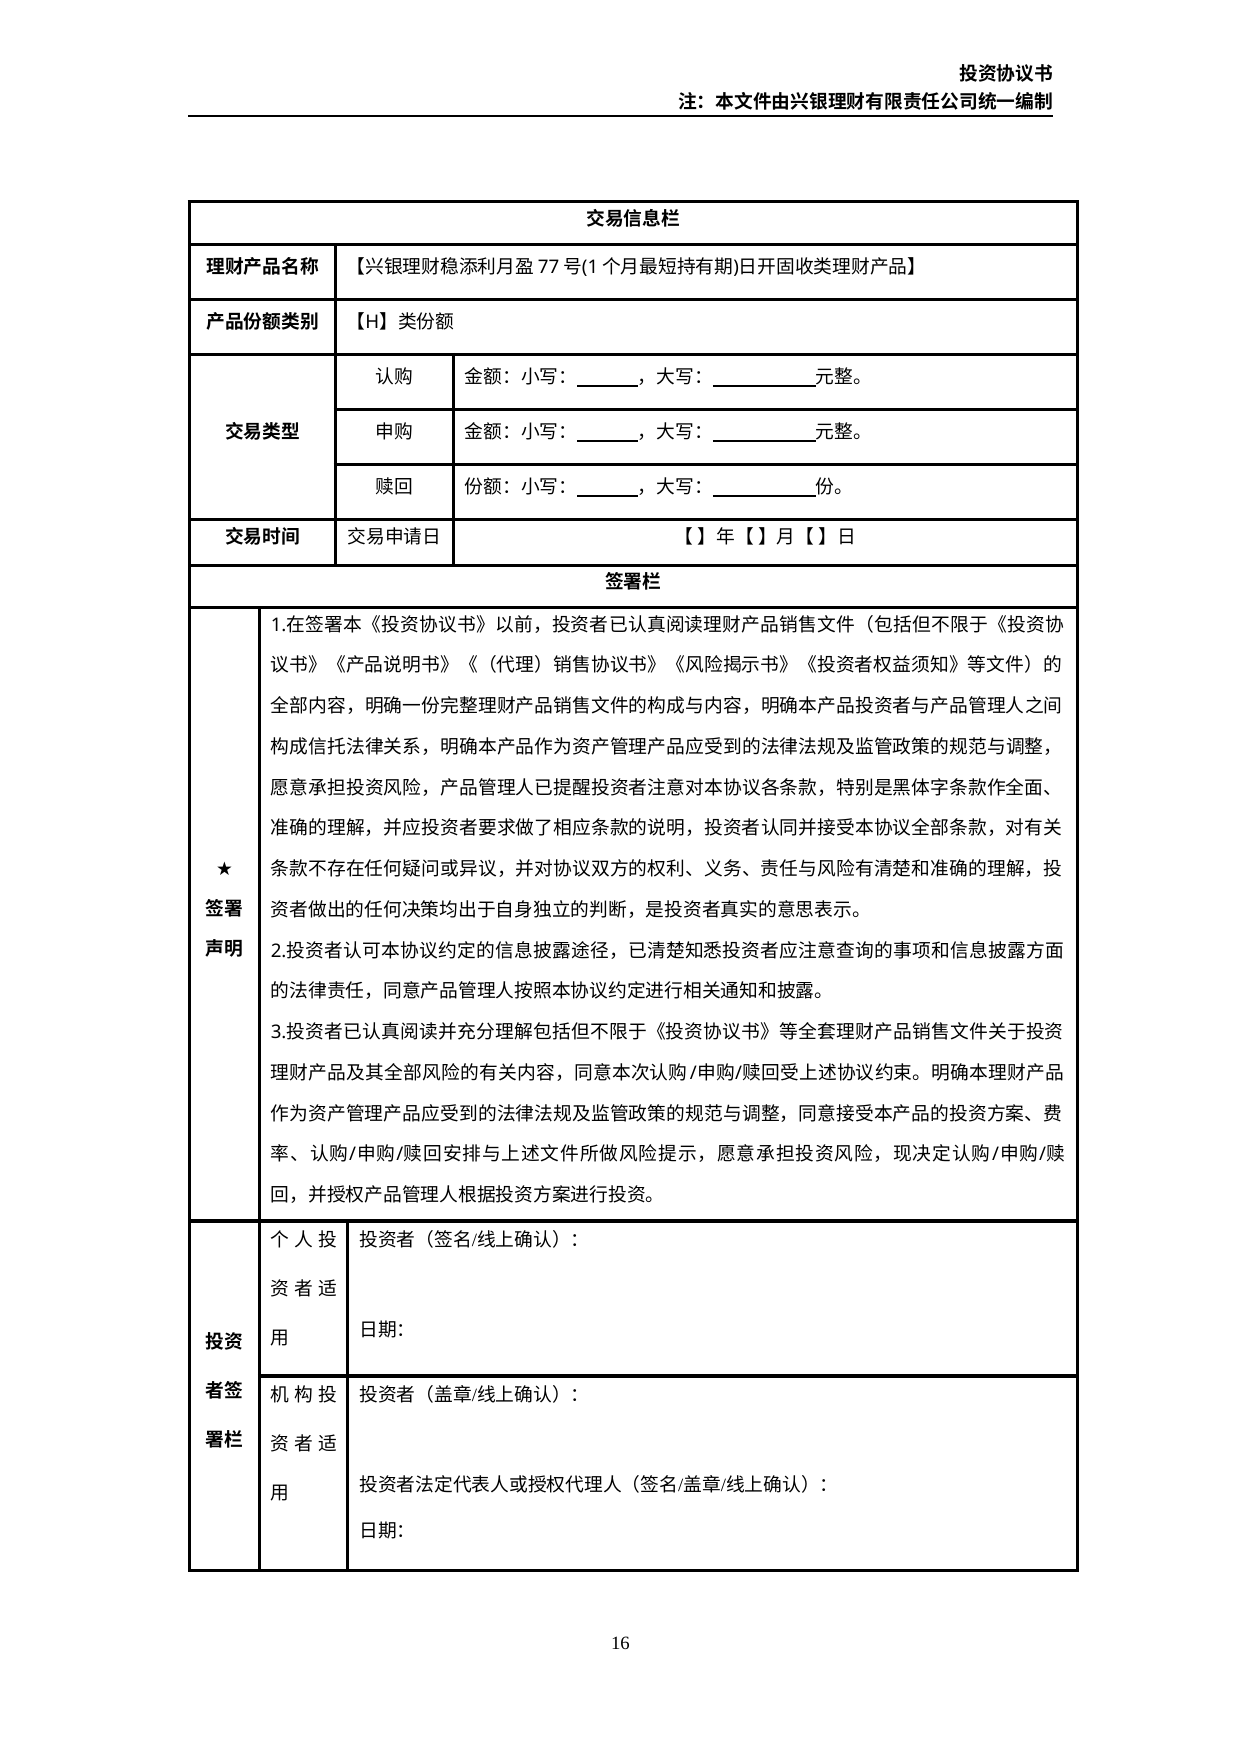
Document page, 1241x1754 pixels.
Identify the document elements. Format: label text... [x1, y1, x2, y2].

table_cell 【H】类份额 [337, 301, 1076, 353]
table_cell 申购 [337, 411, 452, 463]
table_cell 【兴银理财稳添利月盈77号(1个月最短持有期)日开固收类理财产品】 [337, 246, 1076, 298]
table_cell 理财产品名称 [191, 246, 334, 298]
table_cell 投资者签署栏 [191, 1223, 258, 1568]
table_cell 机构投资者适用 [261, 1378, 346, 1568]
table_cell 【 】年【 】月【 】日 [455, 521, 1076, 563]
table_cell 投资者（盖章/线上确认）： 投资者法定代表人或授权代理人（签名/盖章/线上确认）： 日期： [349, 1378, 1076, 1568]
table_cell 认购 [337, 356, 452, 408]
table_cell 交易时间 [191, 521, 334, 563]
table_cell 投资者（签名/线上确认）： 日期： [349, 1223, 1076, 1374]
table_cell 个人投资者适用 [261, 1223, 346, 1374]
table_cell ★ 签署声明 [191, 609, 258, 1219]
table_cell 金额：小写： ，大写： 元整。 [455, 356, 1076, 408]
table_cell 金额：小写： ，大写： 元整。 [455, 411, 1076, 463]
table_cell 交易类型 [191, 356, 334, 517]
table_cell 赎回 [337, 466, 452, 517]
table_cell 产品份额类别 [191, 301, 334, 353]
table_cell 份额：小写： ，大写： 份。 [455, 466, 1076, 517]
table_cell 1.在签署本《投资协议书》以前，投资者已认真阅读理财产品销售文件（包括但不限于《投资协议书》《产品说明书》《（代理）销售协议书》《风险揭示书》《投资者权益须知》等文件）的全部内容，明确一份完整理财产品销售文件的构成与内容，明确本产品投资者与产品管理人之间构成信托法律关系，明确本产品作为资产管理产品应受到的法律法规及监管政策的规范与调整，愿意承担投资风险，产品管理人已提醒投资者注意对本协议各条款，特别是黑体字条款作全面、准确的理解，并应投资者要求做了相应条款的说明，投资者认同并接受本协议全部条款，对有关条款不存在任何疑问或异议，并对协议双方的权利、义务、责任与风险有清楚和准确的理解，投资者做出的任何决策均出于自身独立的判断，是投资者真实的意思表示。 2.投资者认可本协议约定的信息披露途径，已清楚知悉投资者应注意查询的事项和信息披露方面的法律责任，同意产品管理人按照本协议约定进行相关通知和披露。 3.投资者已认真阅读并充分理解包括但不限于《投资协议书》等全套理财产品销售文件关于投资理财产品及其全部风险的有关内容，同意本次认购/申购/赎回受上述协议约束。明确本理财产品作为资产管理产品应受到的法律法规及监管政策的规范与调整，同意接受本产品的投资方案、费率、认购/申购/赎回安排与上述文件所做风险提示，愿意承担投资风险，现决定认购/申购/赎回，并授权产品管理人根据投资方案进行投资。 [261, 609, 1076, 1219]
table_header 交易信息栏 [191, 203, 1076, 243]
table_cell 签署栏 [191, 567, 1076, 606]
table_cell 交易申请日 [337, 521, 452, 563]
